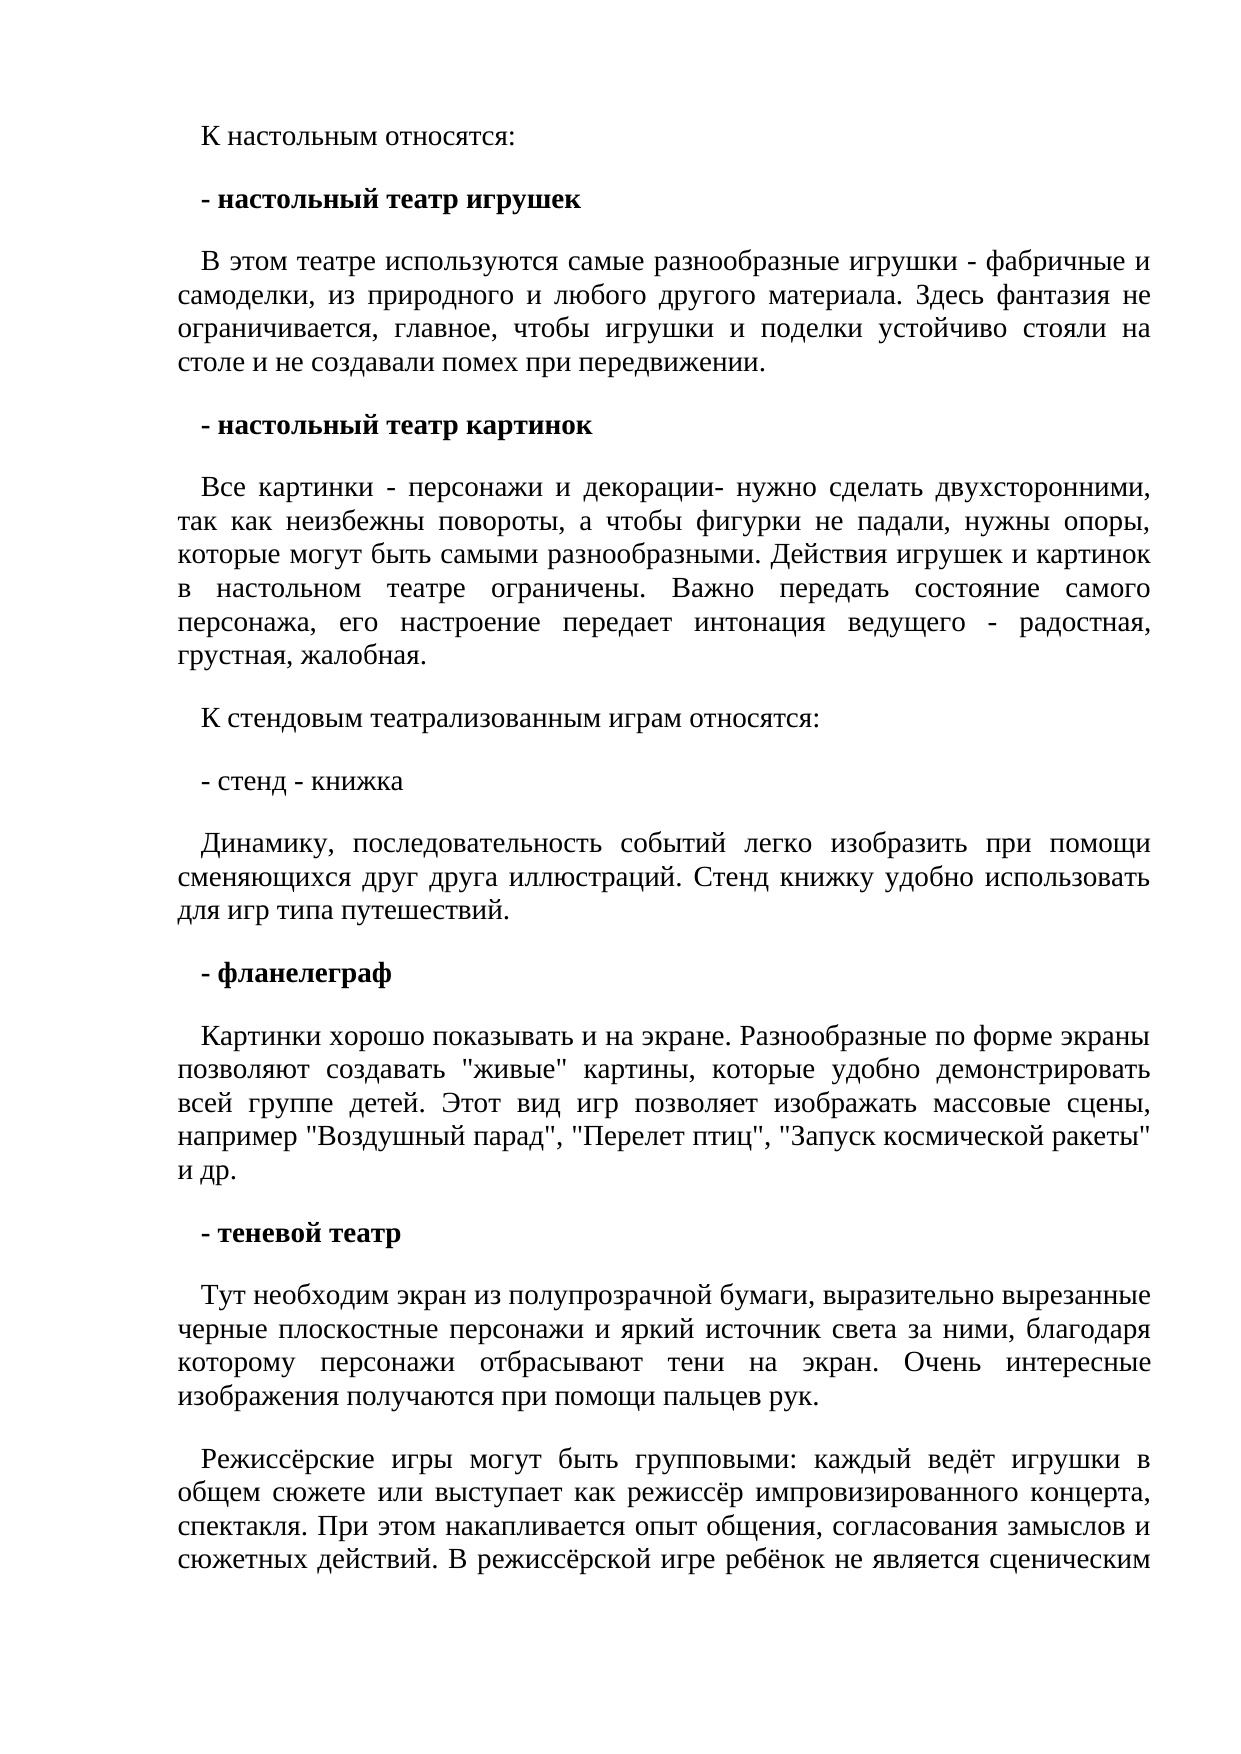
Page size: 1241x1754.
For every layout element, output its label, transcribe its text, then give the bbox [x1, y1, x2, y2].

text - фланелеграф [177, 955, 1152, 989]
text К настольным относятся: [177, 118, 1152, 152]
text Тут необходим экран из полупрозрачной бумаги, выразительно вырезанные черные плоскостные персонажи и яркий источник света за ними, благодаря которому персонажи отбрасывают тени на экран. Очень интересные изображения получаются при помощи пальцев рук. [177, 1277, 1152, 1412]
text - теневой театр [177, 1215, 1152, 1248]
text К стендовым театрализованным играм относятся: [177, 700, 1152, 733]
text Картинки хорошо показывать и на экране. Разнообразные по форме экраны позволяют создавать "живые" картины, которые удобно демонстрировать всей группе детей. Этот вид игр позволяет изображать массовые сцены, например "Воздушный парад", "Перелет птиц", "Запуск космической ракеты" и др. [177, 1018, 1152, 1186]
text - настольный театр картинок [177, 407, 1152, 440]
text В этом театре используются самые разнообразные игрушки - фабричные и самоделки, из природного и любого другого материала. Здесь фантазия не ограничивается, главное, чтобы игрушки и поделки устойчиво стояли на столе и не создавали помех при передвижении. [177, 243, 1152, 378]
text - стенд - книжка [177, 763, 1152, 796]
text Динамику, последовательность событий легко изобразить при помощи сменяющихся друг друга иллюстраций. Стенд книжку удобно использовать для игр типа путешествий. [177, 825, 1152, 926]
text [177, 1441, 1152, 1575]
text - настольный театр игрушек [177, 181, 1152, 214]
text Все картинки - персонажи и декорации- нужно сделать двухсторонними, так как неизбежны повороты, а чтобы фигурки не падали, нужны опоры, которые могут быть самыми разнообразными. Действия игрушек и картинок в настольном театре ограничены. Важно передать состояние самого персонажа, его настроение передает интонация ведущего - радостная, грустная, жалобная. [177, 469, 1152, 671]
